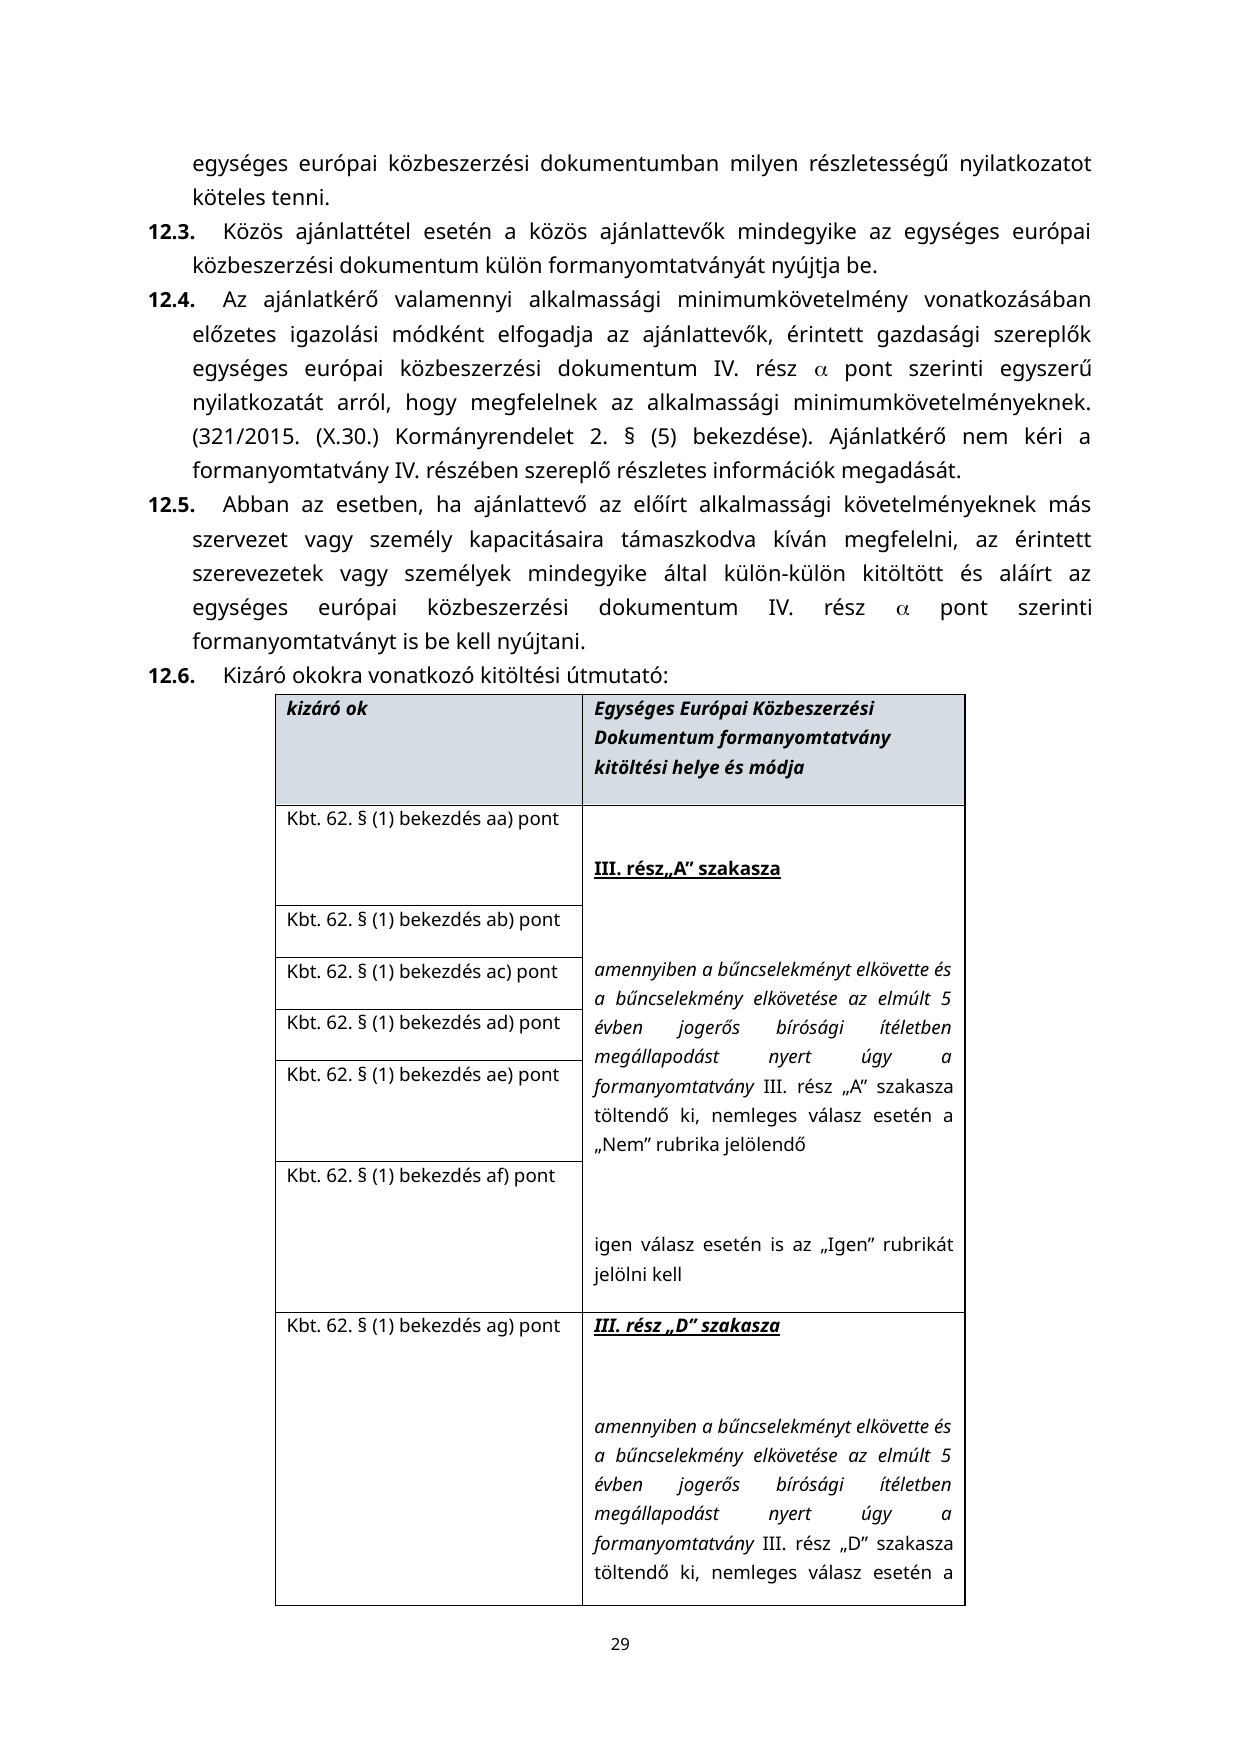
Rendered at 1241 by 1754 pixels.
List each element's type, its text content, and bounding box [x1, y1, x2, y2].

table_cell Kbt. 62. § (1) bekezdés aa) pont [276, 806, 582, 905]
list Közös ajánlattétel esetén a közös ajánlattevők mindegyike az egységes európai közbeszerzési dokumentum külön formanyomtatványát nyújtja be. [148, 216, 1092, 280]
list Az ajánlatkérő valamennyi alkalmassági minimumkövetelmény vonatkozásában előzetes igazolási módként elfogadja az ajánlattevők, érintett gazdasági szereplők egységes európai közbeszerzési dokumentum IV. rész pont szerinti egyszerű nyilatkozatát arról, hogy megfelelnek az alkalmassági minimumkövetelményeknek. (321/2015. (X.30.) Kormányrendelet 2. § (5) bekezdése). Ajánlatkérő nem kéri a formanyomtatvány IV. részében szereplő részletes információk megadását. [148, 284, 1092, 485]
table_cell Kbt. 62. § (1) bekezdés af) pont [276, 1162, 582, 1312]
table_cell Kbt. 62. § (1) bekezdés ae) pont [276, 1061, 582, 1161]
table_header kizáró ok [276, 695, 582, 804]
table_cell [276, 1313, 582, 1605]
list Abban az esetben, ha ajánlattevő az előírt alkalmassági követelményeknek más szervezet vagy személy kapacitásaira támaszkodva kíván megfelelni, az érintett szerevezetek vagy személyek mindegyike által külön-külön kitöltött és aláírt az egységes európai közbeszerzési dokumentum IV. rész pont szerinti formanyomtatványt is be kell nyújtani. [148, 489, 1092, 656]
table_cell Kbt. 62. § (1) bekezdés ac) pont [276, 958, 582, 1009]
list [148, 148, 1092, 212]
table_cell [583, 1313, 964, 1605]
list Kizáró okokra vonatkozó kitöltési útmutató: [148, 660, 1092, 690]
table_header Egységes Európai Közbeszerzési Dokumentum formanyomtatvány kitöltési helye és módja [583, 695, 964, 804]
table_cell Kbt. 62. § (1) bekezdés ab) pont [276, 906, 582, 957]
table_cell III. rész„A” szakasza amennyiben a bűncselekményt elkövette és a bűncselekmény elkövetése az elmúlt 5 évben jogerős bírósági ítéletben megállapodást nyert úgy a formanyomtatvány III. rész „A” szakasza töltendő ki, nemleges válasz esetén a „Nem” rubrika jelölendő igen válasz esetén is az „Igen” rubrikát jelölni kell [583, 806, 964, 1312]
table_cell Kbt. 62. § (1) bekezdés ad) pont [276, 1010, 582, 1060]
